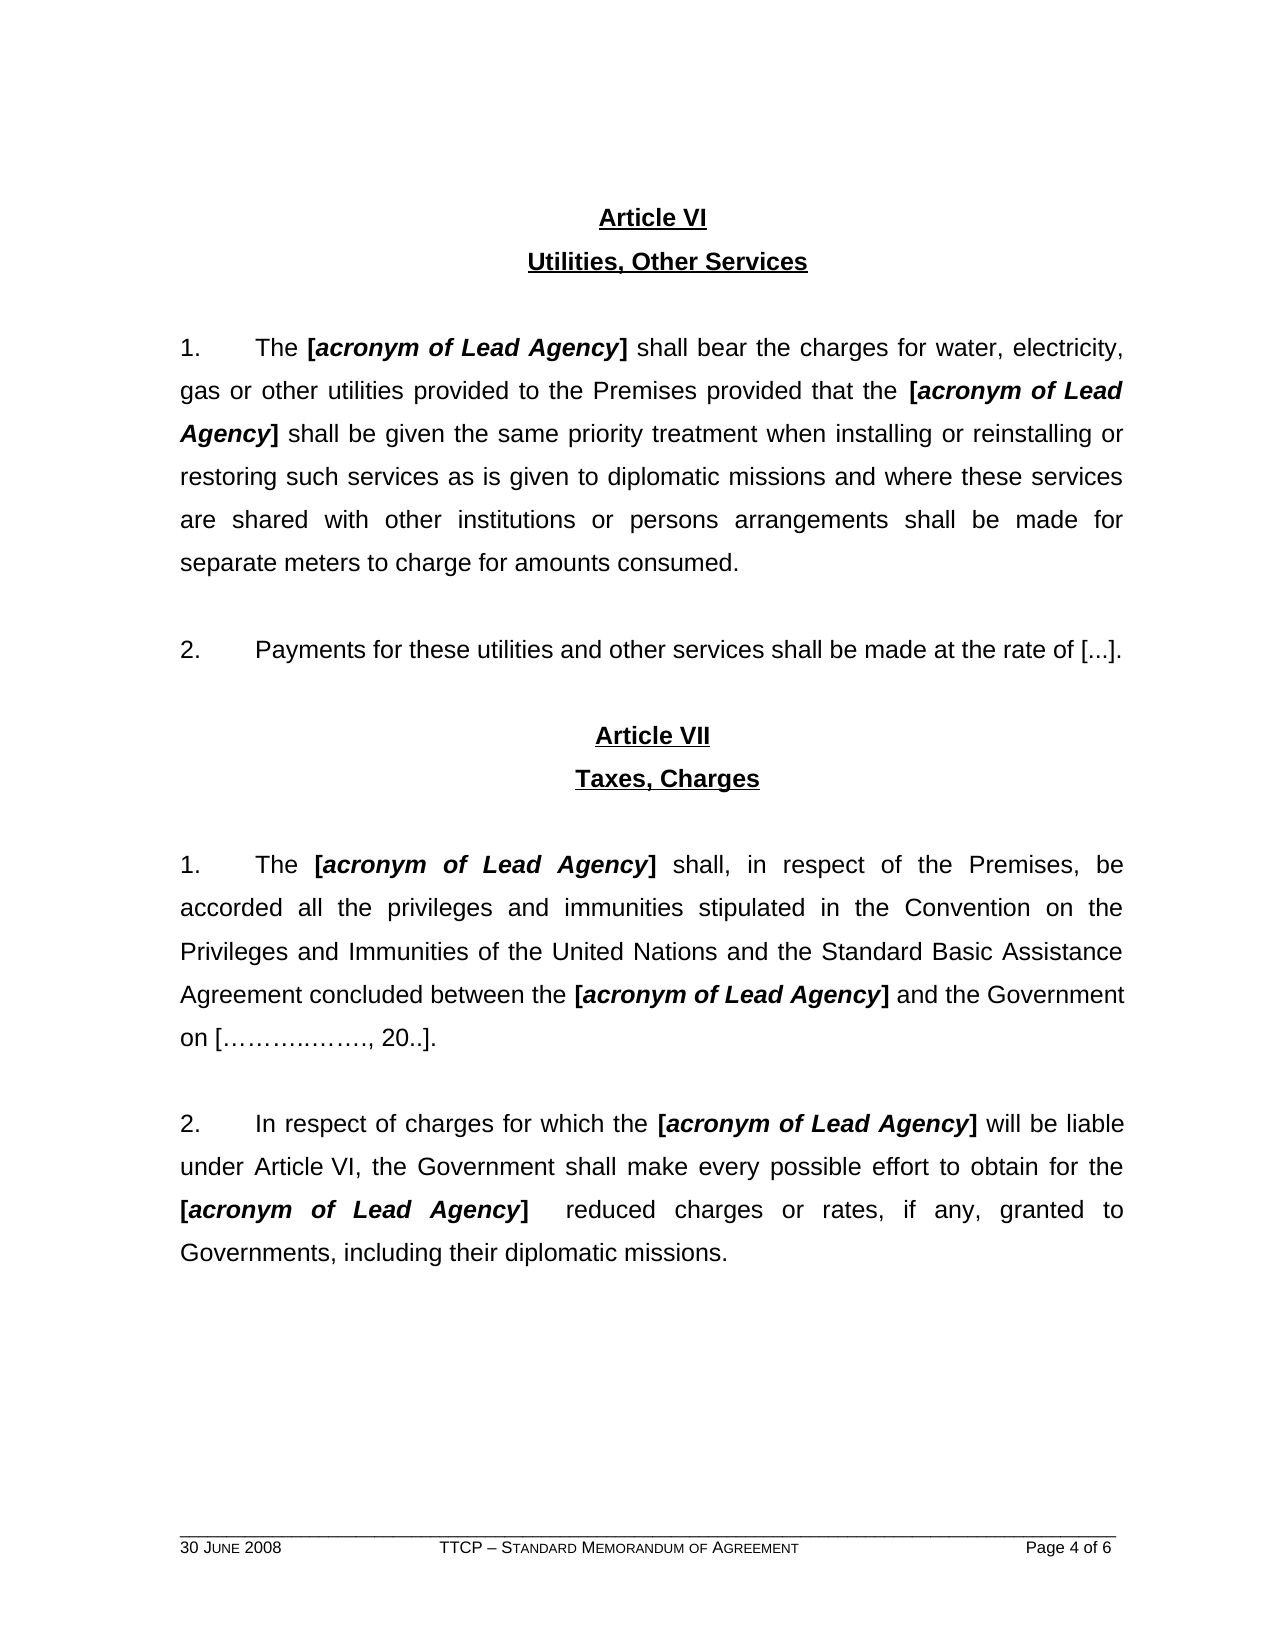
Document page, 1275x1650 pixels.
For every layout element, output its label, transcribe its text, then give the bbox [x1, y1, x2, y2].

text 2. In respect of charges for which the [acronym of Lead Agency] will be liable under Article VI, the Government shall make every possible effort to obtain for the [acronym of Lead Agency] reduced charges or rates, if any, granted to Governments, including their diplomatic missions. [180, 1108, 1125, 1267]
text 1. The [acronym of Lead Agency] shall bear the charges for water, electricity, gas or other utilities provided to the Premises provided that the [acronym of Lead Agency] shall be given the same priority treatment when installing or reinstalling or restoring such services as is given to diplomatic missions and where these services are shared with other institutions or persons arrangements shall be made for separate meters to charge for amounts consumed. [180, 333, 1125, 577]
text Article VII [180, 721, 1125, 749]
text Article VI [180, 203, 1125, 232]
text Taxes, Charges [180, 764, 1125, 793]
text 2. Payments for these utilities and other services shall be made at the rate of [...]. [180, 634, 1125, 663]
text Utilities, Other Services [180, 246, 1125, 275]
text 1. The [acronym of Lead Agency] shall, in respect of the Premises, be accorded all the privileges and immunities stipulated in the Convention on the Privileges and Immunities of the United Nations and the Standard Basic Assistance Agreement concluded between the [acronym of Lead Agency] and the Government on [………..……., 20..]. [180, 850, 1125, 1051]
